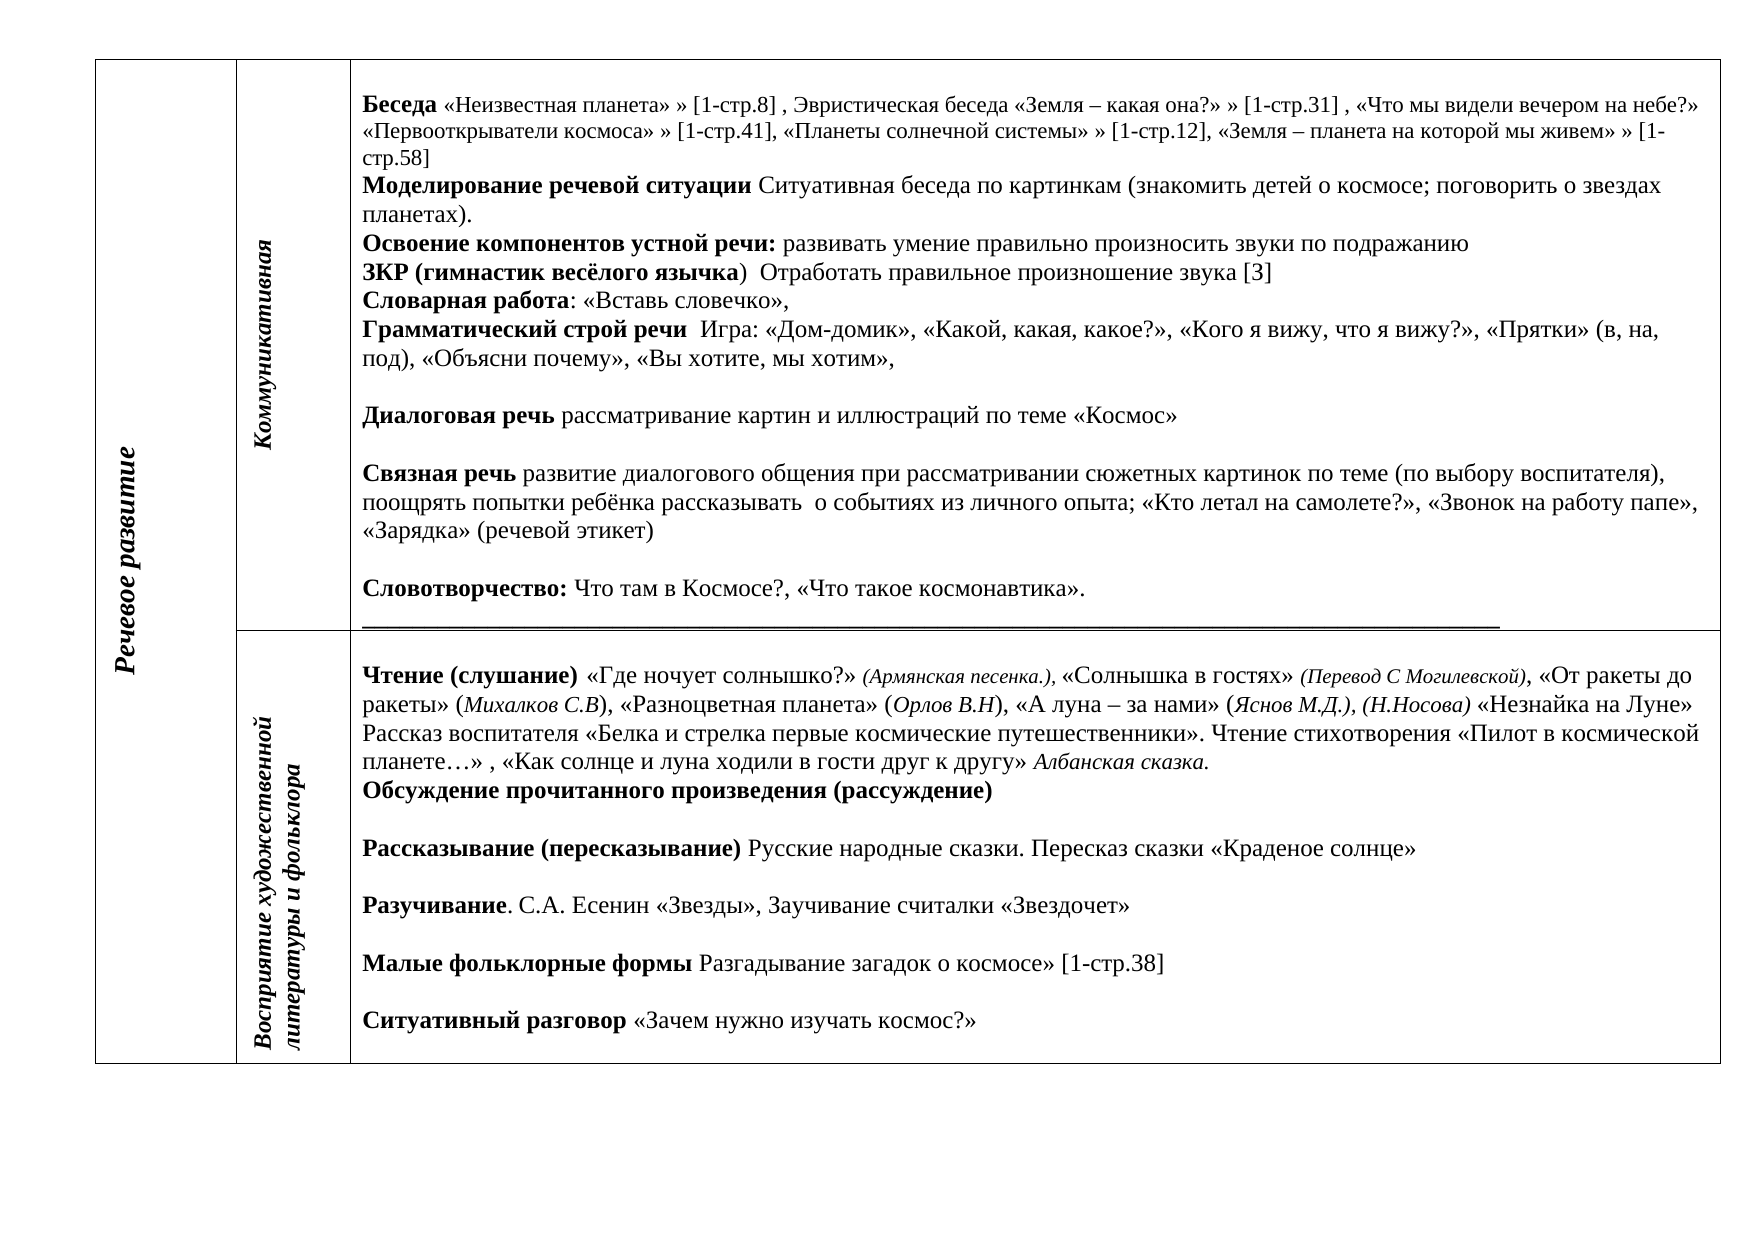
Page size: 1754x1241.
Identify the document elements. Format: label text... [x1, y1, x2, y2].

table_cell Восприятие художественной литературы и фольклора [237, 631, 350, 1063]
table_cell Речевое развитие [96, 60, 236, 1063]
table_cell Беседа «Неизвестная планета» » [1-стр.8] , Эвристическая беседа «Земля – какая она?» » [1-стр.31] , «Что мы видели вечером на небе?» «Первооткрыватели космоса» » [1-стр.41], «Планеты солнечной системы» » [1-стр.12], «Земля – планета на которой мы живем» » [1-стр.58] Моделирование речевой ситуации Ситуативная беседа по картинкам (знакомить детей о космосе; поговорить о звездах планетах). Освоение компонентов устной речи: развивать умение правильно произносить звуки по подражанию ЗКР (гимнастик весёлого язычка) Отработать правильное произношение звука [З] Словарная работа: «Вставь словечко», Грамматический строй речи Игра: «Дом-домик», «Какой, какая, какое?», «Кого я вижу, что я вижу?», «Прятки» (в, на, под), «Объясни почему», «Вы хотите, мы хотим», Диалоговая речь рассматривание картин и иллюстраций по теме «Космос» Связная речь развитие диалогового общения при рассматривании сюжетных картинок по теме (по выбору воспитателя), поощрять попытки ребёнка рассказывать о событиях из личного опыта; «Кто летал на самолете?», «Звонок на работу папе», «Зарядка» (речевой этикет) Словотворчество: Что там в Космосе?, «Что такое космонавтика». ___________________________________________________________________________________________ [351, 60, 1720, 630]
table_cell Коммуникативная [237, 60, 350, 630]
table_cell Чтение (слушание) «Где ночует солнышко?» (Армянская песенка.), «Солнышка в гостях» (Перевод С Могилевской), «От ракеты до ракеты» (Михалков С.В), «Разноцветная планета» (Орлов В.Н), «А луна – за нами» (Яснов М.Д.), (Н.Носова) «Незнайка на Луне» Рассказ воспитателя «Белка и стрелка первые космические путешественники». Чтение стихотворения «Пилот в космической планете…» , «Как солнце и луна ходили в гости друг к другу» Албанская сказка. Обсуждение прочитанного произведения (рассуждение) Рассказывание (пересказывание) Русские народные сказки. Пересказ сказки «Краденое солнце» Разучивание. С.А. Есенин «Звезды», Заучивание считалки «Звездочет» Малые фольклорные формы Разгадывание загадок о космосе» [1-стр.38] Ситуативный разговор «Зачем нужно изучать космос?» [351, 631, 1720, 1063]
